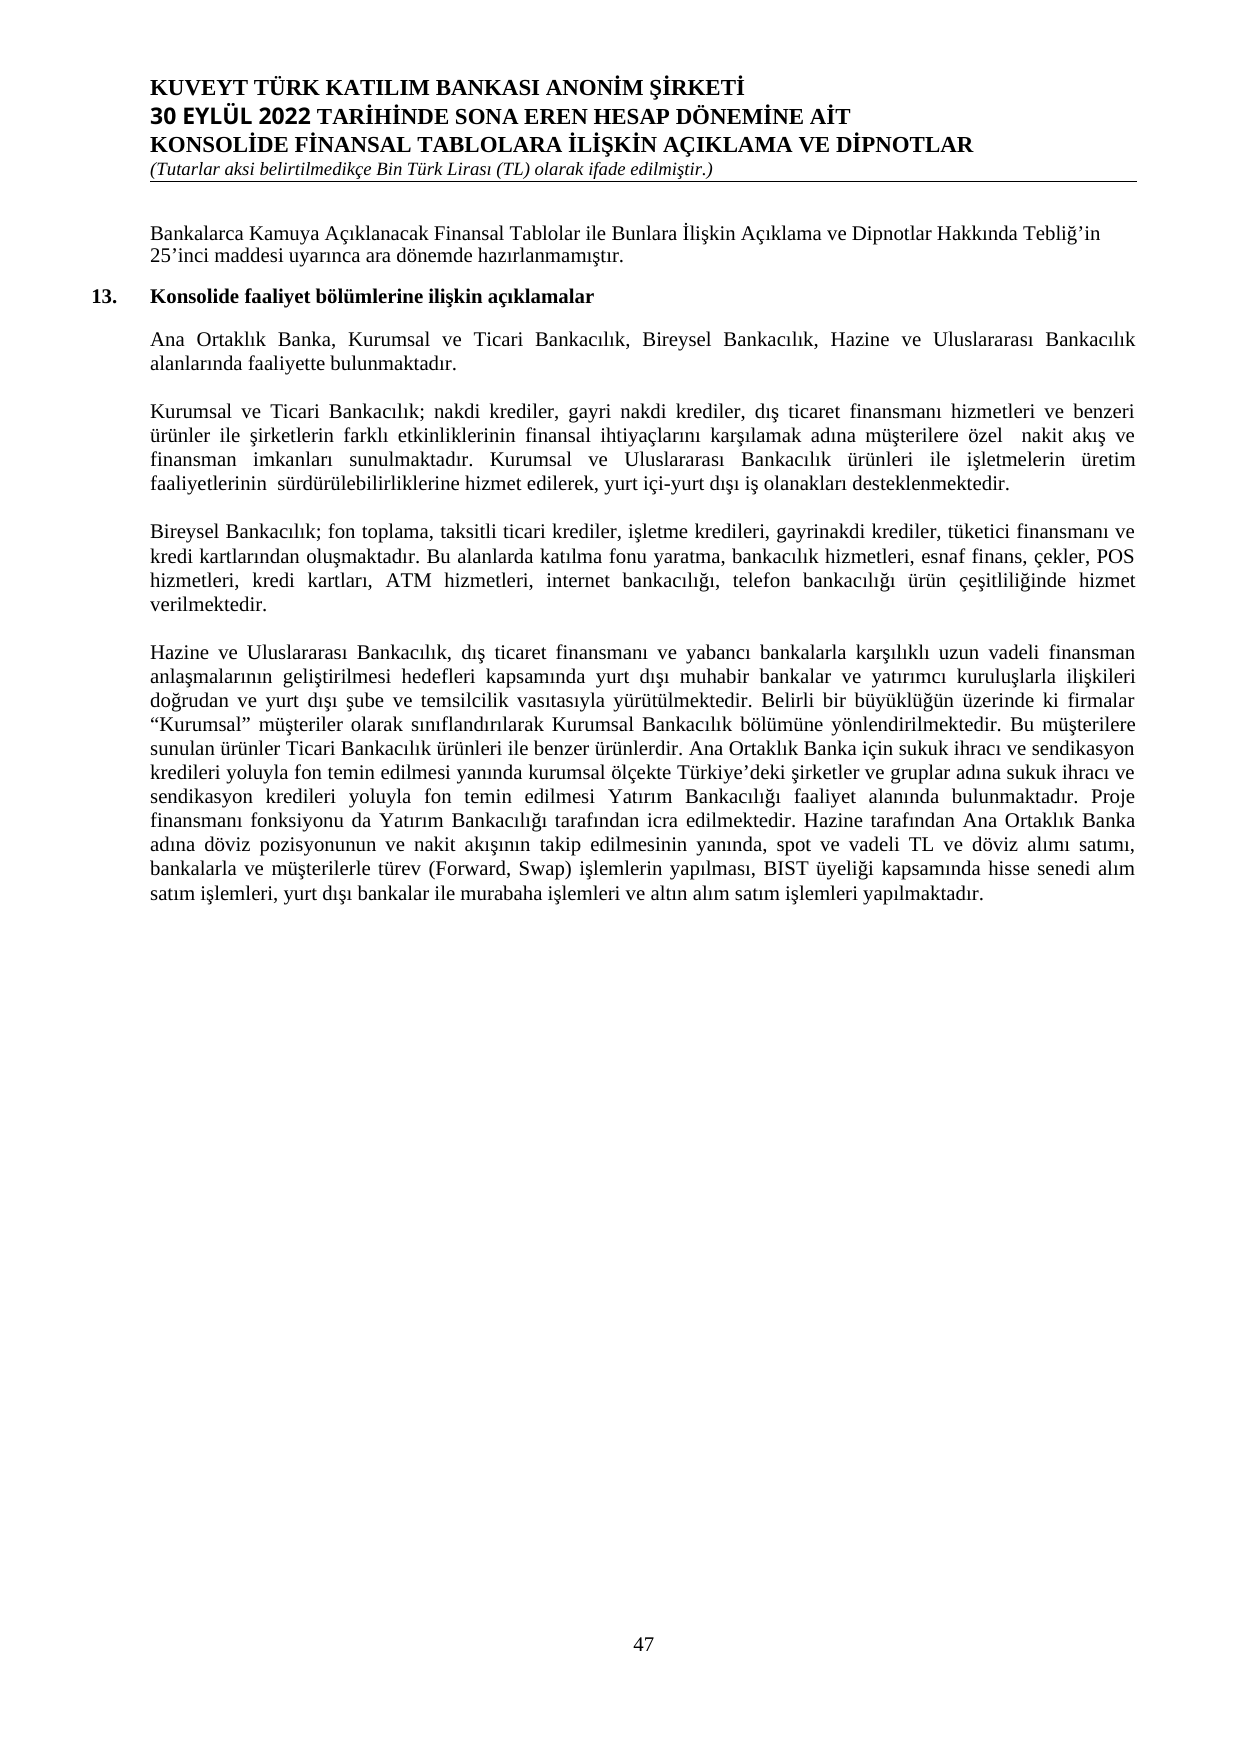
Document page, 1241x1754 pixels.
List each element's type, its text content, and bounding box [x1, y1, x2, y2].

text Ana Ortaklık Banka, Kurumsal ve Ticari Bankacılık, Bireysel Bankacılık, Hazine ve Uluslararası Bankacılık alanlarında faaliyette bulunmaktadır. [150, 327, 1137, 375]
text Kurumsal ve Ticari Bankacılık; nakdi krediler, gayri nakdi krediler, dış ticaret finansmanı hizmetleri ve benzeri ürünler ile şirketlerin farklı etkinliklerinin finansal ihtiyaçlarını karşılamak adına müşterilere özel nakit akış ve finansman imkanları sunulmaktadır. Kurumsal ve Uluslararası Bankacılık ürünleri ile işletmelerin üretim faaliyetlerinin sürdürülebilirliklerine hizmet edilerek, yurt içi-yurt dışı iş olanakları desteklenmektedir. [150, 399, 1137, 495]
text Bankalarca Kamuya Açıklanacak Finansal Tablolar ile Bunlara İlişkin Açıklama ve Dipnotlar Hakkında Tebliğ’in 25’inci maddesi uyarınca ara dönemde hazırlanmamıştır. [75, 207, 1137, 267]
text Bireysel Bankacılık; fon toplama, taksitli ticari krediler, işletme kredileri, gayrinakdi krediler, tüketici finansmanı ve kredi kartlarından oluşmaktadır. Bu alanlarda katılma fonu yaratma, bankacılık hizmetleri, esnaf finans, çekler, POS hizmetleri, kredi kartları, ATM hizmetleri, internet bankacılığı, telefon bankacılığı ürün çeşitliliğinde hizmet verilmektedir. [150, 519, 1137, 616]
text Hazine ve Uluslararası Bankacılık, dış ticaret finansmanı ve yabancı bankalarla karşılıklı uzun vadeli finansman anlaşmalarının geliştirilmesi hedefleri kapsamında yurt dışı muhabir bankalar ve yatırımcı kuruluşlarla ilişkileri doğrudan ve yurt dışı şube ve temsilcilik vasıtasıyla yürütülmektedir. Belirli bir büyüklüğün üzerinde ki firmalar “Kurumsal” müşteriler olarak sınıflandırılarak Kurumsal Bankacılık bölümüne yönlendirilmektedir. Bu müşterilere sunulan ürünler Ticari Bankacılık ürünleri ile benzer ürünlerdir. Ana Ortaklık Banka için sukuk ihracı ve sendikasyon kredileri yoluyla fon temin edilmesi yanında kurumsal ölçekte Türkiye’deki şirketler ve gruplar adına sukuk ihracı ve sendikasyon kredileri yoluyla fon temin edilmesi Yatırım Bankacılığı faaliyet alanında bulunmaktadır. Proje finansmanı fonksiyonu da Yatırım Bankacılığı tarafından icra edilmektedir. Hazine tarafından Ana Ortaklık Banka adına döviz pozisyonunun ve nakit akışının takip edilmesinin yanında, spot ve vadeli TL ve döviz alımı satımı, bankalarla ve müşterilerle türev (Forward, Swap) işlemlerin yapılması, BIST üyeliği kapsamında hisse senedi alım satım işlemleri, yurt dışı bankalar ile murabaha işlemleri ve altın alım satım işlemleri yapılmaktadır. [150, 640, 1137, 904]
text 13. Konsolide faaliyet bölümlerine ilişkin açıklamalar [91, 286, 1137, 308]
